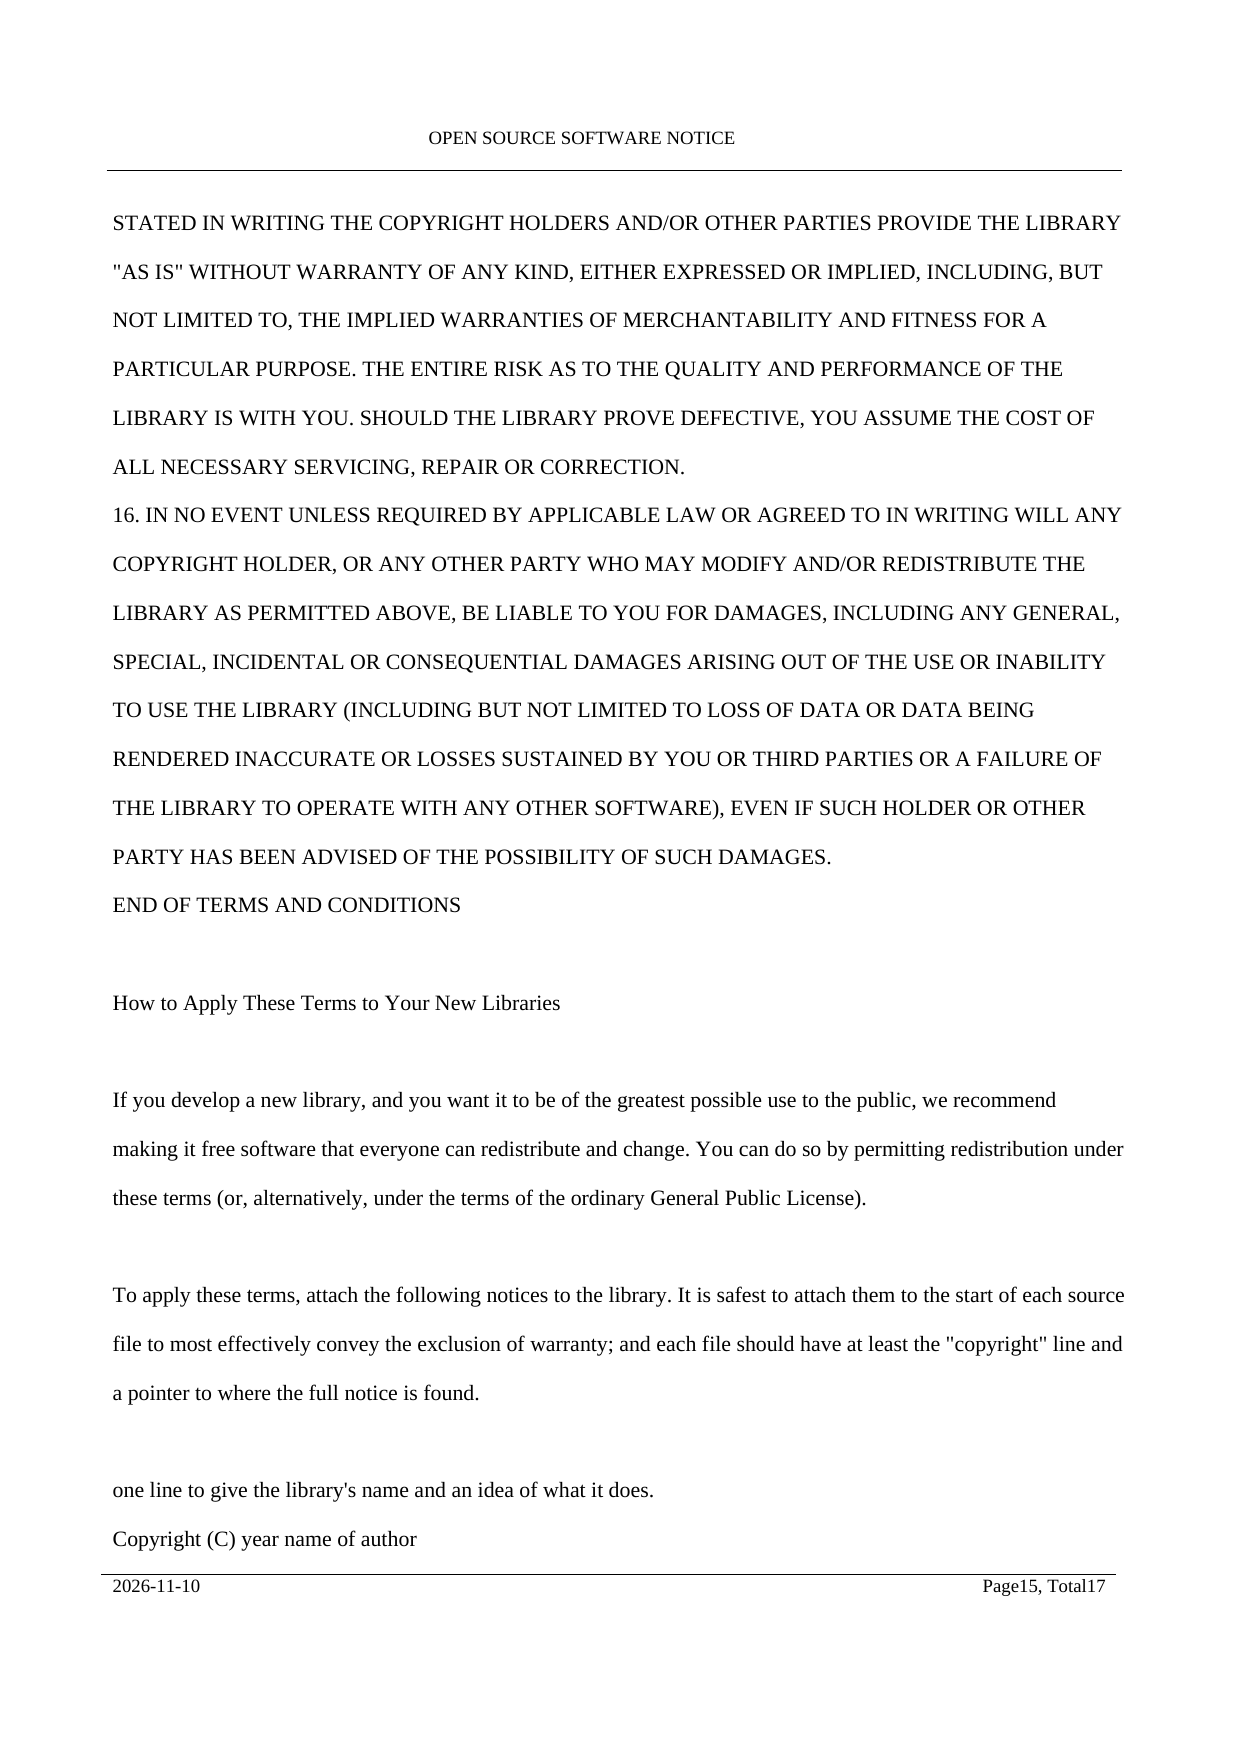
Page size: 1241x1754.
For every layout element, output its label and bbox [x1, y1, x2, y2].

text [112, 206, 1128, 1555]
